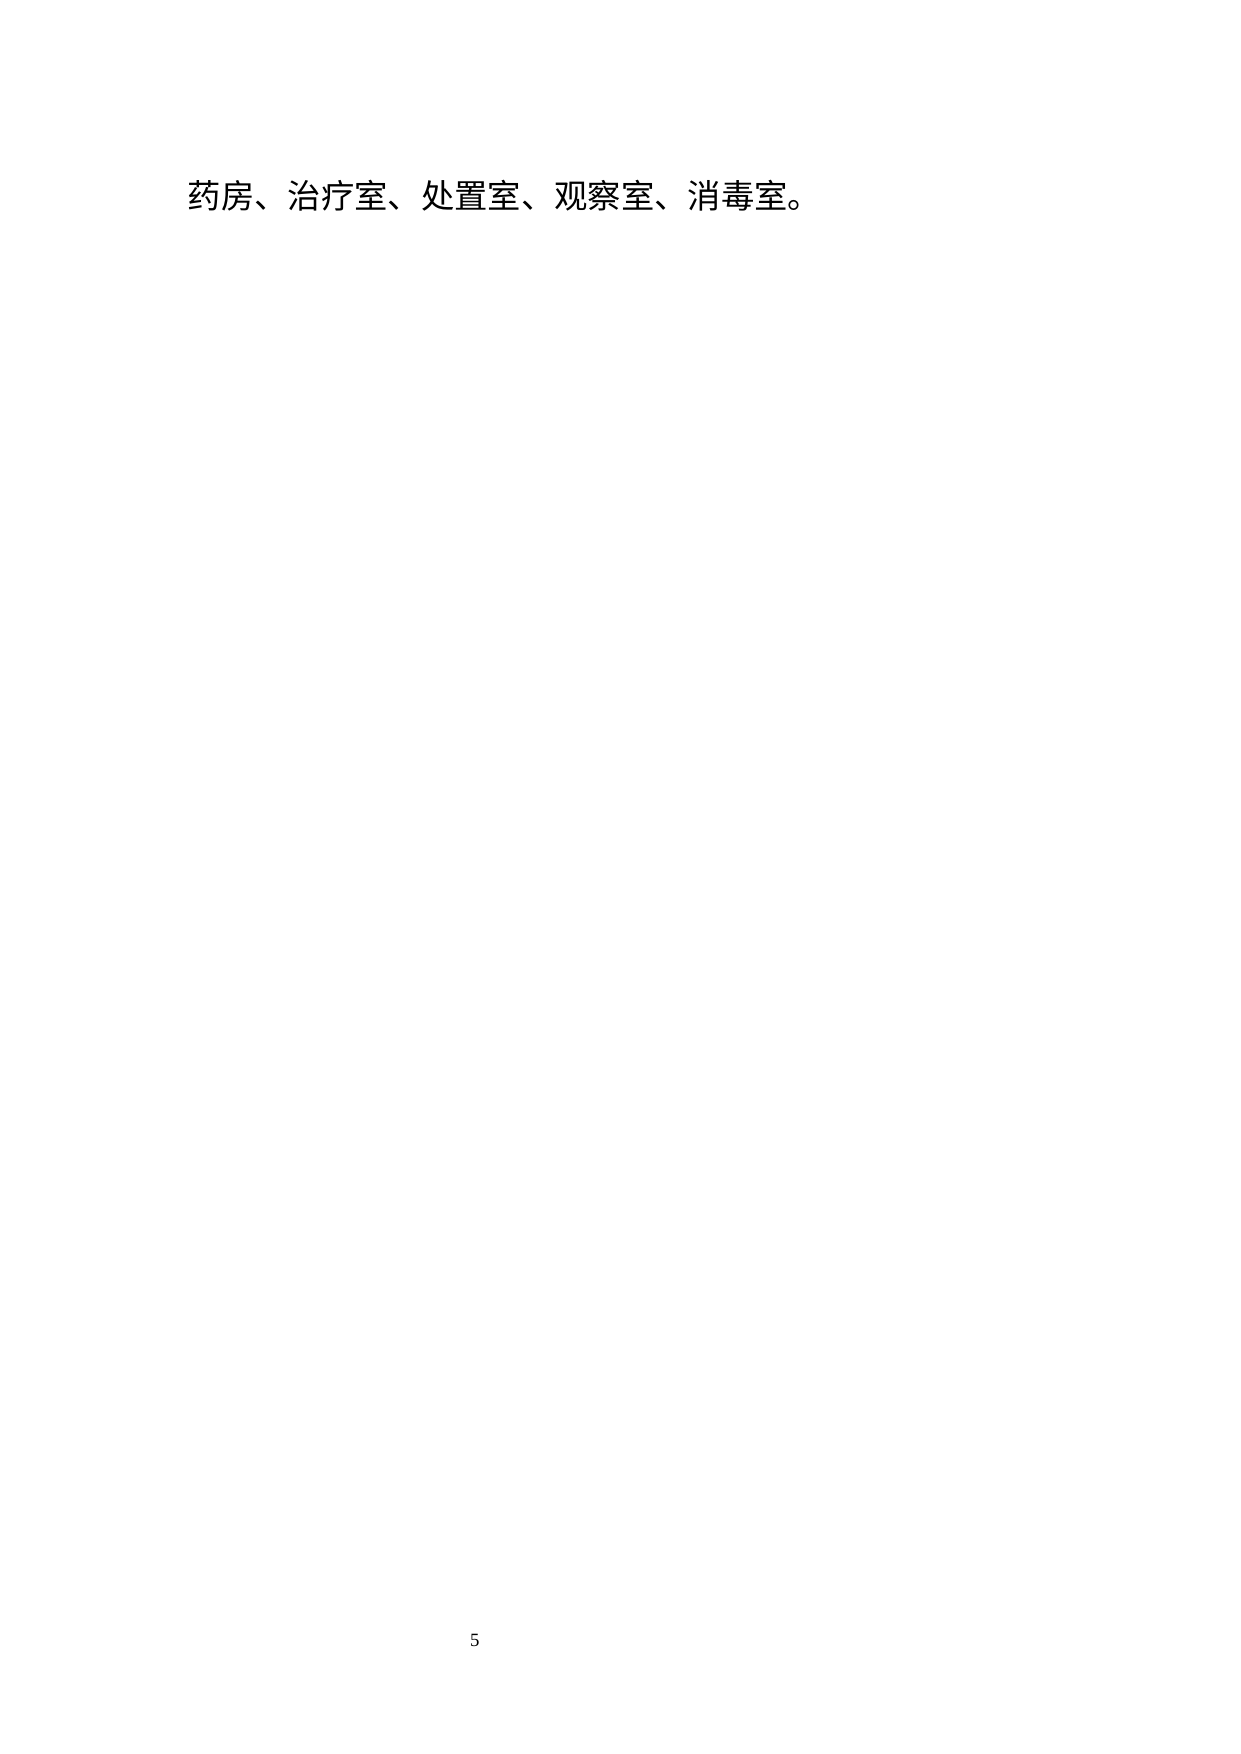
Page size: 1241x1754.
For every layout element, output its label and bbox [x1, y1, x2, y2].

text [187, 162, 1053, 227]
